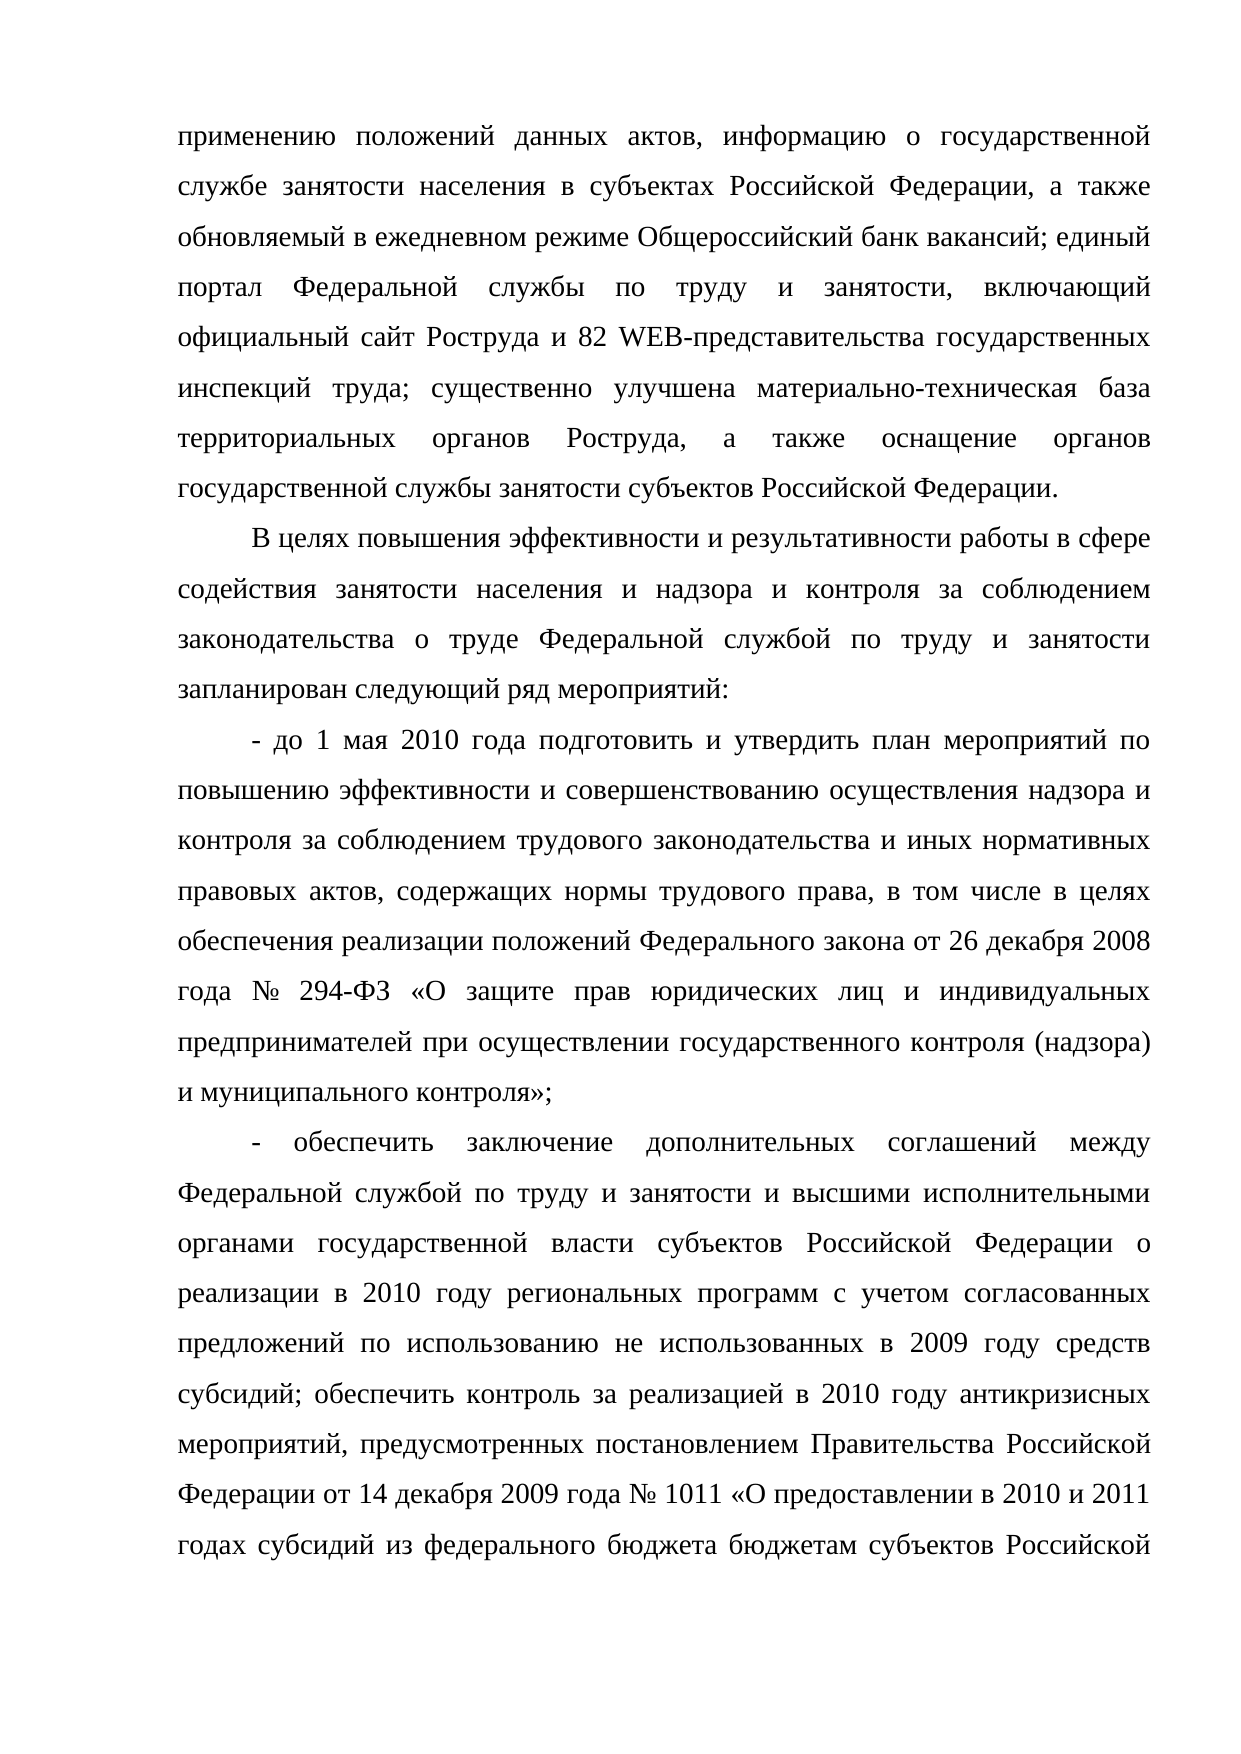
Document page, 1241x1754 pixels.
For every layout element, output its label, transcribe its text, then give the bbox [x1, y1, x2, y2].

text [177, 1124, 1152, 1560]
text - до 1 мая 2010 года подготовить и утвердить план мероприятий по повышению эффективности и совершенствованию осуществления надзора и контроля за соблюдением трудового законодательства и иных нормативных правовых актов, содержащих нормы трудового права, в том числе в целях обеспечения реализации положений Федерального закона от 26 декабря 2008 года № 294-ФЗ «О защите прав юридических лиц и индивидуальных предпринимателей при осуществлении государственного контроля (надзора) и муниципального контроля»; [177, 722, 1152, 1108]
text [177, 118, 1152, 504]
text В целях повышения эффективности и результативности работы в сфере содействия занятости населения и надзора и контроля за соблюдением законодательства о труде Федеральной службой по труду и занятости запланирован следующий ряд мероприятий: [177, 521, 1152, 705]
